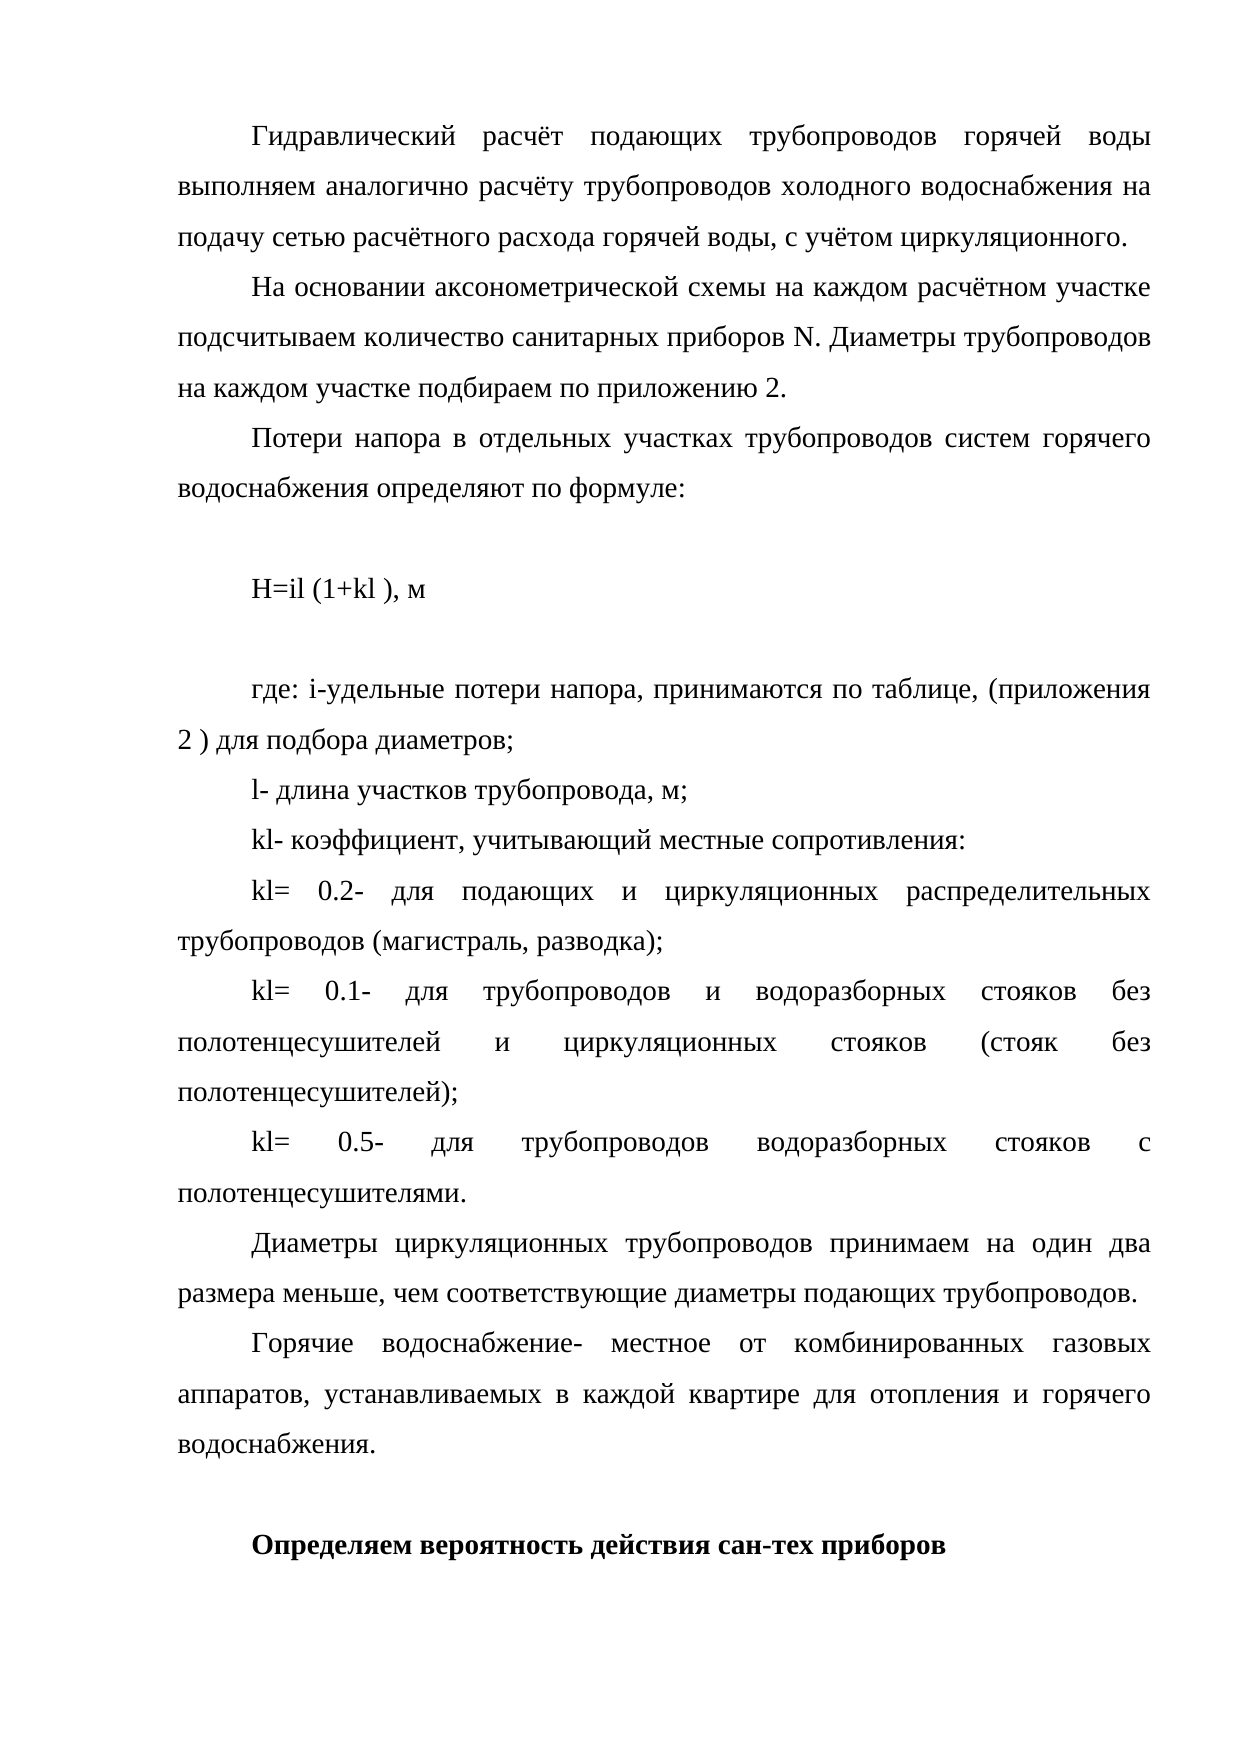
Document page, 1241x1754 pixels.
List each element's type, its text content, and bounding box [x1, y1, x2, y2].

text kl= 0.5- для трубопроводов водоразборных стояков с полотенцесушителями. [177, 1124, 1152, 1208]
text Потери напора в отдельных участках трубопроводов систем горячего водоснабжения определяют по формуле: [177, 420, 1152, 504]
text Горячие водоснабжение- местное от комбинированных газовых аппаратов, устанавливаемых в каждой квартире для отопления и горячего водоснабжения. [177, 1326, 1152, 1460]
text kl= 0.1- для трубопроводов и водоразборных стояков без полотенцесушителей и циркуляционных стояков (стояк без полотенцесушителей); [177, 973, 1152, 1108]
text где: i-удельные потери напора, принимаются по таблице, (приложения 2 ) для подбора диаметров; [177, 672, 1152, 755]
text Гидравлический расчёт подающих трубопроводов горячей воды выполняем аналогично расчёту трубопроводов холодного водоснабжения на подачу сетью расчётного расхода горячей воды, с учётом циркуляционного. [177, 118, 1152, 252]
text Диаметры циркуляционных трубопроводов принимаем на один два размера меньше, чем соответствующие диаметры подающих трубопроводов. [177, 1225, 1152, 1309]
text kl- коэффициент, учитывающий местные сопротивления: [177, 822, 1152, 856]
text kl= 0.2- для подающих и циркуляционных распределительных трубопроводов (магистраль, разводка); [177, 873, 1152, 957]
text H=il (1+kl ), м [177, 571, 1152, 604]
text Определяем вероятность действия сан-тех приборов [177, 1527, 1152, 1560]
text l- длина участков трубопровода, м; [177, 772, 1152, 806]
text На основании аксонометрической схемы на каждом расчётном участке подсчитываем количество санитарных приборов N. Диаметры трубопроводов на каждом участке подбираем по приложению 2. [177, 269, 1152, 403]
